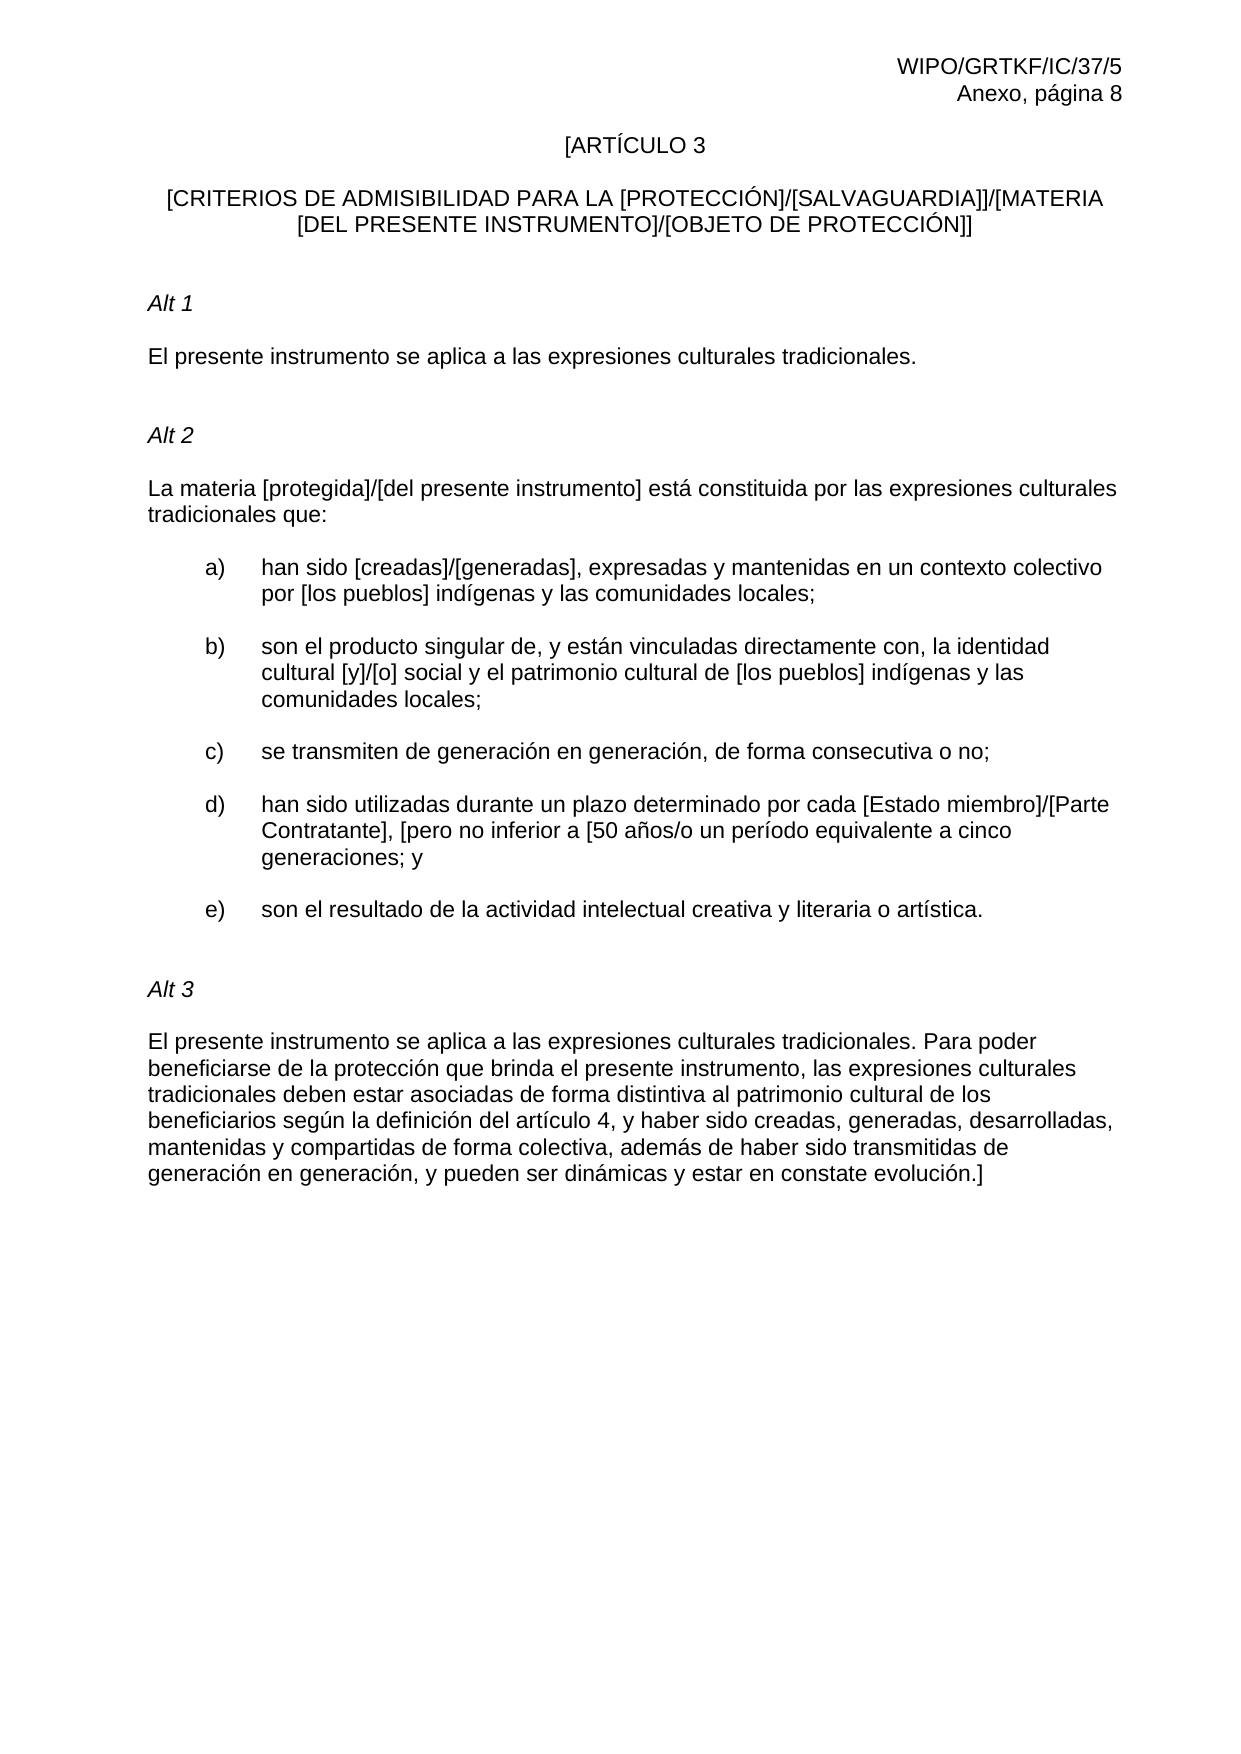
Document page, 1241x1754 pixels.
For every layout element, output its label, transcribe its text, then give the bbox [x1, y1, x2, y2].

text El presente instrumento se aplica a las expresiones culturales tradicionales. [148, 343, 1122, 369]
text Alt 1 [148, 290, 1122, 317]
text Alt 3 [148, 976, 1122, 1002]
text [CRITERIOS DE ADMISIBILIDAD PARA LA [PROTECCIÓN]/[SALVAGUARDIA]]/[MATERIA [DEL PRESENTE INSTRUMENTO]/[OBJETO DE PROTECCIÓN]] [148, 185, 1122, 238]
text [ARTÍCULO 3 [148, 132, 1122, 158]
list han sido utilizadas durante un plazo determinado por cada [Estado miembro]/[Parte Contratante], [pero no inferior a [50 años/o un período equivalente a cinco generaciones; y [205, 791, 1122, 870]
text Alt 2 [148, 422, 1122, 448]
text El presente instrumento se aplica a las expresiones culturales tradicionales. Para poder beneficiarse de la protección que brinda el presente instrumento, las expresiones culturales tradicionales deben estar asociadas de forma distintiva al patrimonio cultural de los beneficiarios según la definición del artículo 4, y haber sido creadas, generadas, desarrolladas, mantenidas y compartidas de forma colectiva, además de haber sido transmitidas de generación en generación, y pueden ser dinámicas y estar en constate evolución.] [148, 1028, 1122, 1186]
list son el producto singular de, y están vinculadas directamente con, la identidad cultural [y]/[o] social y el patrimonio cultural de [los pueblos] indígenas y las comunidades locales; [205, 633, 1122, 712]
list son el resultado de la actividad intelectual creativa y literaria o artística. [205, 896, 1122, 923]
list se transmiten de generación en generación, de forma consecutiva o no; [205, 738, 1122, 765]
text La materia [protegida]/[del presente instrumento] está constituida por las expresiones culturales tradicionales que: [148, 475, 1122, 527]
list han sido [creadas]/[generadas], expresadas y mantenidas en un contexto colectivo por [los pueblos] indígenas y las comunidades locales; [205, 554, 1122, 607]
